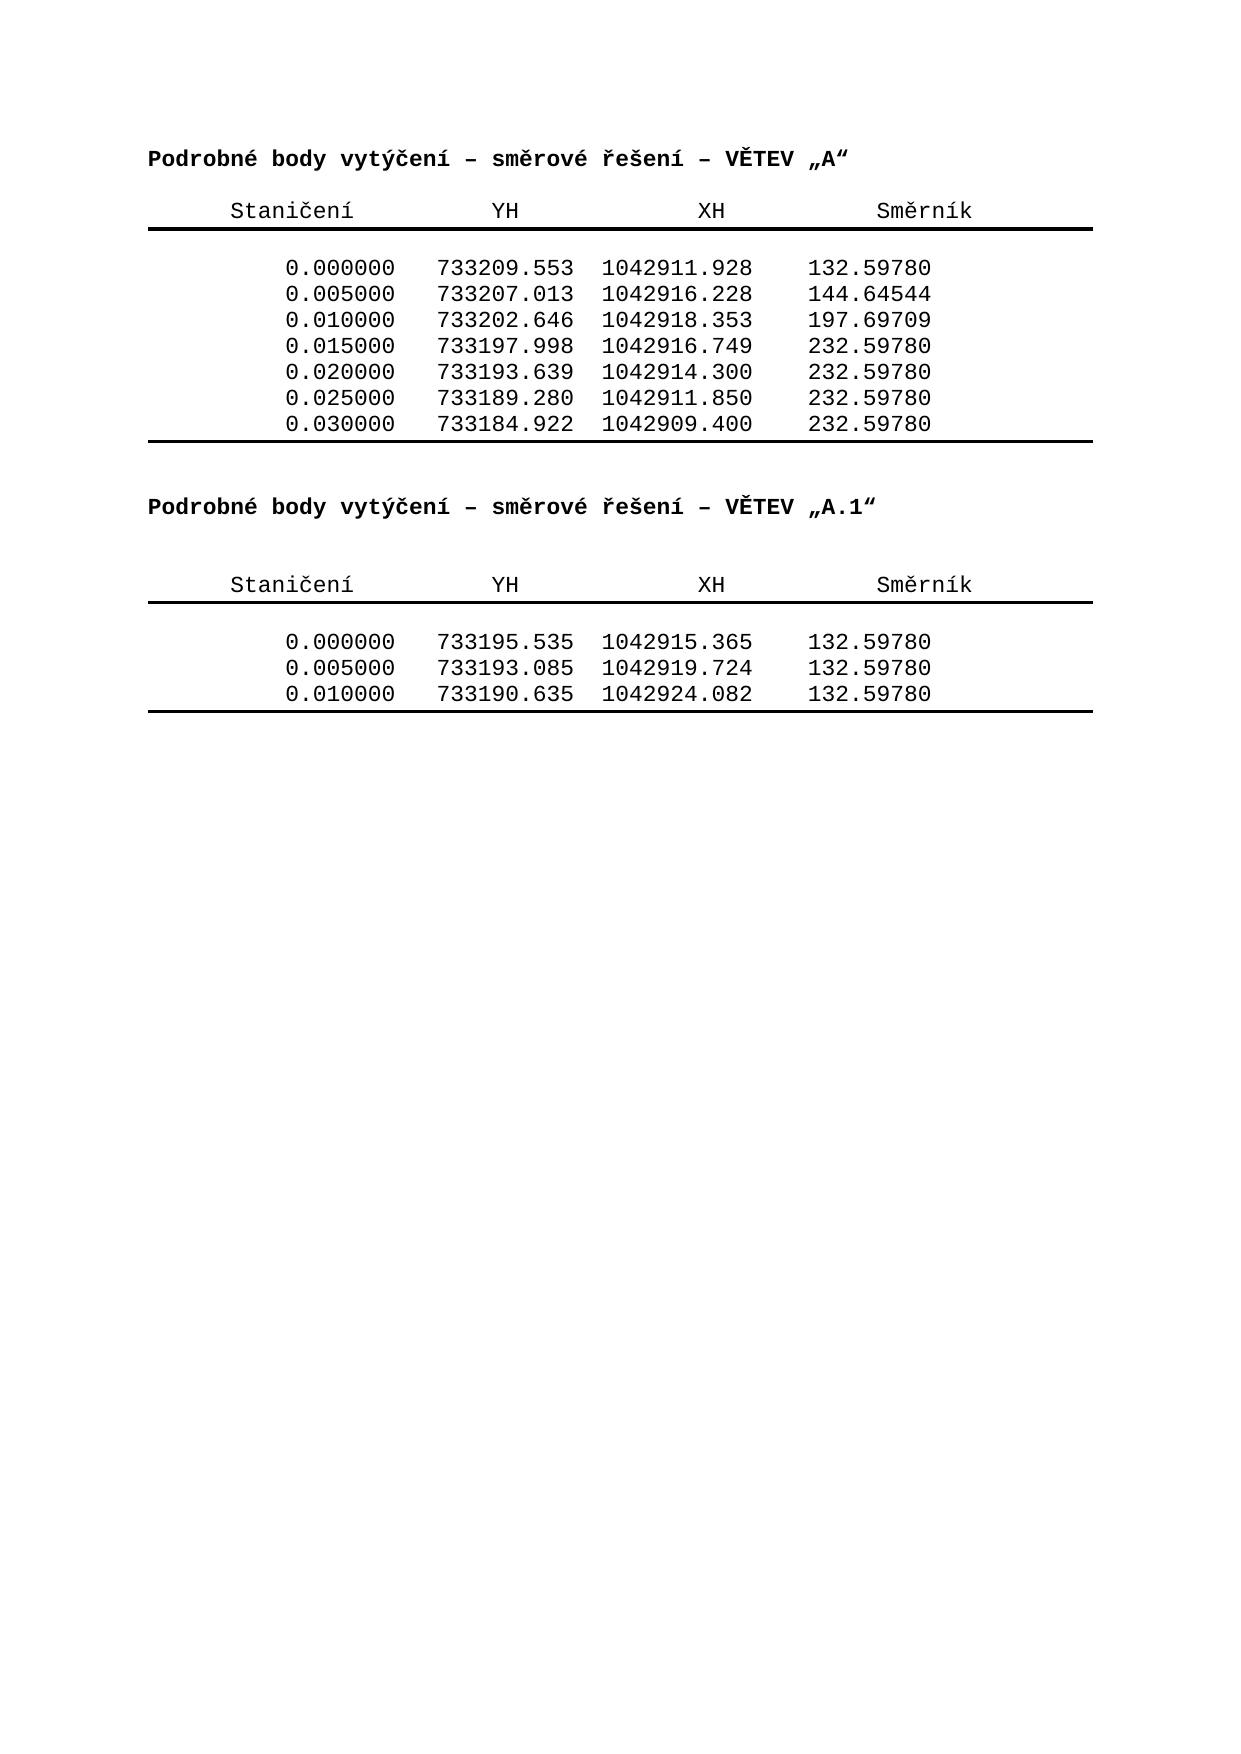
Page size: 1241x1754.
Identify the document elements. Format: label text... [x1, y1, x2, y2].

text 0.005000 733207.013 1042916.228 144.64544 [148, 282, 1093, 308]
text 0.010000 733202.646 1042918.353 197.69709 [148, 308, 1093, 334]
text 0.000000 733195.535 1042915.365 132.59780 [148, 630, 1093, 656]
text Staničení YH XH Směrník [148, 573, 1093, 601]
text 0.010000 733190.635 1042924.082 132.59780 [148, 682, 1093, 710]
text Podrobné body vytýčení – směrové řešení – VĚTEV „A.1“ [148, 495, 1093, 521]
text 0.025000 733189.280 1042911.850 232.59780 [148, 386, 1093, 412]
text 0.000000 733209.553 1042911.928 132.59780 [148, 257, 1093, 282]
text 0.015000 733197.998 1042916.749 232.59780 [148, 334, 1093, 360]
text Staničení YH XH Směrník [148, 199, 1093, 227]
text Podrobné body vytýčení – směrové řešení – VĚTEV „A“ [148, 148, 1093, 173]
text 0.005000 733193.085 1042919.724 132.59780 [148, 656, 1093, 682]
text 0.030000 733184.922 1042909.400 232.59780 [148, 412, 1093, 440]
text 0.020000 733193.639 1042914.300 232.59780 [148, 360, 1093, 386]
